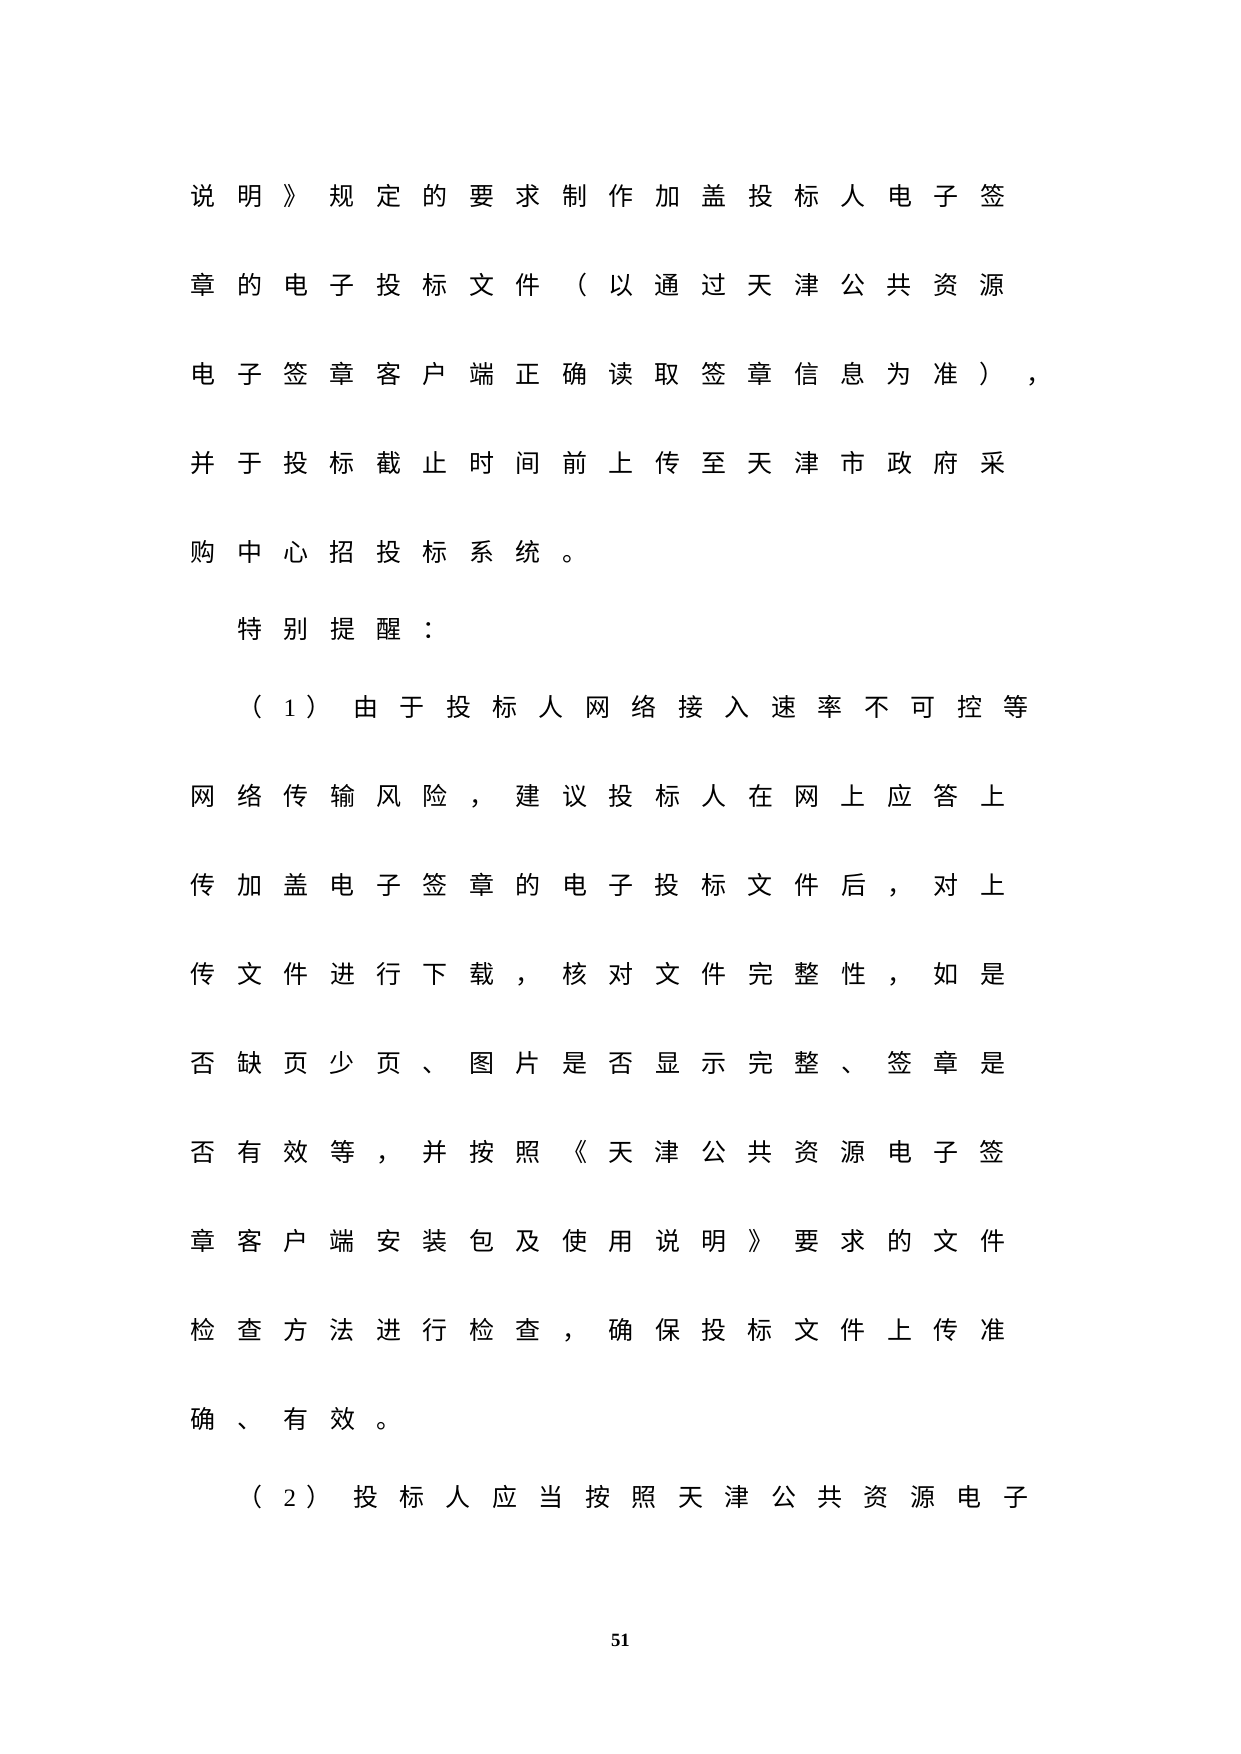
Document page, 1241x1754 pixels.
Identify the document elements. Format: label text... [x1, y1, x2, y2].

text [190, 1466, 1050, 1525]
text （1）由于投标人网络接入速率不可控等网络传输风险，建议投标人在网上应答上传加盖电子签章的电子投标文件后，对上传文件进行下载，核对文件完整性，如是否缺页少页、图片是否显示完整、签章是否有效等，并按照《天津公共资源电子签章客户端安装包及使用说明》要求的文件检查方法进行检查，确保投标文件上传准确、有效。 [190, 676, 1050, 1448]
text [190, 164, 1050, 580]
text 特别提醒： [190, 598, 1050, 658]
